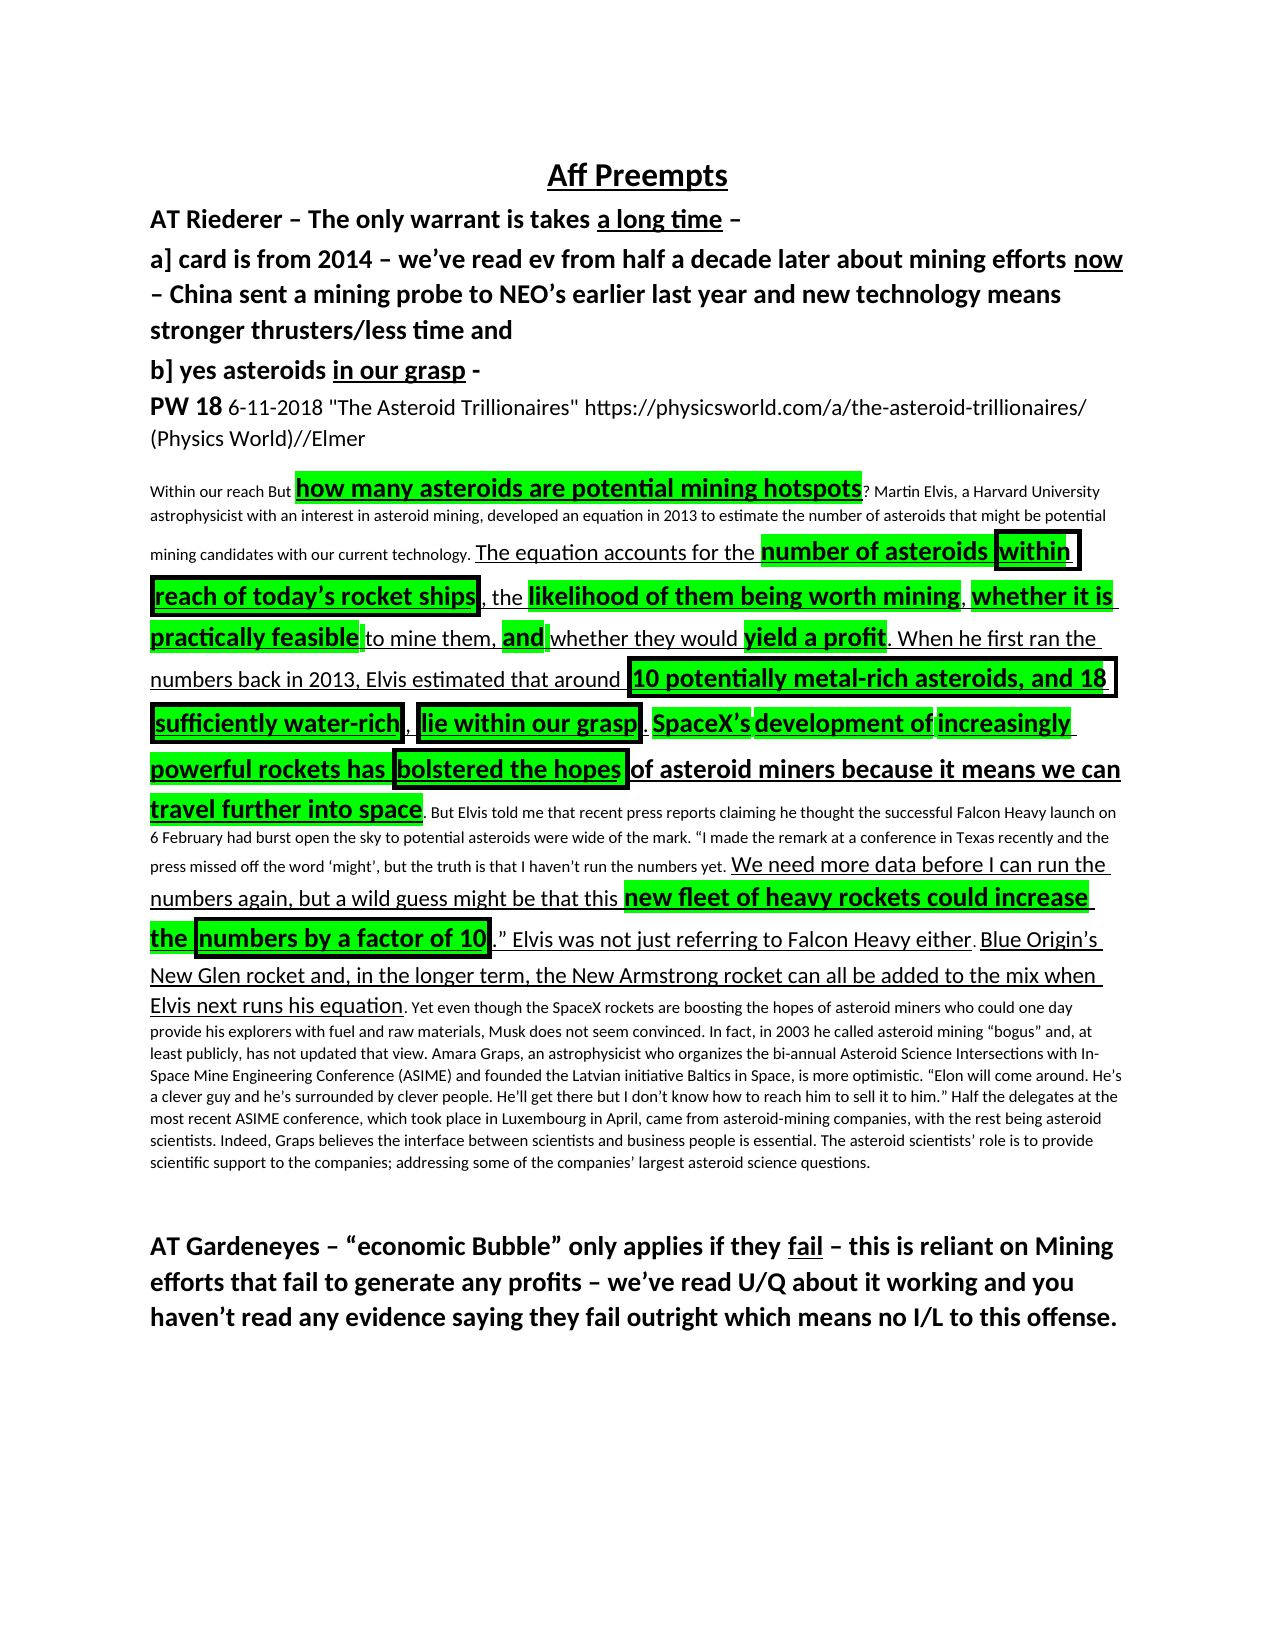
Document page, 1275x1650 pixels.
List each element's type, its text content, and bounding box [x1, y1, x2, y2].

text PW 18 6-11-2018 "The Asteroid Trillionaires" https://physicsworld.com/a/the-asteroid-trillionaires/ (Physics World)//Elmer [150, 389, 1125, 452]
subtitle AT Gardeneyes – “economic Bubble” only applies if they fail – this is reliant on Mining efforts that fail to generate any profits – we’ve read U/Q about it working and you haven’t read any evidence saying they fail outright which means no I/L to this offense. [150, 1229, 1125, 1334]
text Within our reach But how many asteroids are potential mining hotspots? Martin Elvis, a Harvard University astrophysicist with an interest in asteroid mining, developed an equation in 2013 to estimate the number of asteroids that might be potential mining candidates with our current technology. The equation accounts for the number of asteroids within reach of today’s rocket ships, the likelihood of them being worth mining, whether it is practically feasible to mine them, and whether they would yield a profit. When he first ran the numbers back in 2013, Elvis estimated that around 10 potentially metal-rich asteroids, and 18 sufficiently water-rich, lie within our grasp. SpaceX’s development of increasingly powerful rockets has bolstered the hopes of asteroid miners because it means we can travel further into space. But Elvis told me that recent press reports claiming he thought the successful Falcon Heavy launch on 6 February had burst open the sky to potential asteroids were wide of the mark. “I made the remark at a conference in Texas recently and the press missed off the word ‘might’, but the truth is that I haven’t run the numbers yet. We need more data before I can run the numbers again, but a wild guess might be that this new fleet of heavy rockets could increase the numbers by a factor of 10.” Elvis was not just referring to Falcon Heavy either. Blue Origin’s New Glen rocket and, in the longer term, the New Armstrong rocket can all be added to the mix when Elvis next runs his equation. Yet even though the SpaceX rockets are boosting the hopes of asteroid miners who could one day provide his explorers with fuel and raw materials, Musk does not seem convinced. In fact, in 2003 he called asteroid mining “bogus” and, at least publicly, has not updated that view. Amara Graps, an astrophysicist who organizes the bi-annual Asteroid Science Intersections with In-Space Mine Engineering Conference (ASIME) and founded the Latvian initiative Baltics in Space, is more optimistic. “Elon will come around. He’s a clever guy and he’s surrounded by clever people. He’ll get there but I don’t know how to reach him to sell it to him.” Half the delegates at the most recent ASIME conference, which took place in Luxembourg in April, came from asteroid-mining companies, with the rest being asteroid scientists. Indeed, Graps believes the interface between scientists and business people is essential. The asteroid scientists’ role is to provide scientific support to the companies; addressing some of the companies’ largest asteroid science questions. [150, 471, 1125, 1173]
subtitle a] card is from 2014 – we’ve read ev from half a decade later about mining efforts now – China sent a mining probe to NEO’s earlier last year and new technology means stronger thrusters/less time and [150, 242, 1125, 346]
subtitle Aff Preempts [150, 154, 1125, 195]
subtitle b] yes asteroids in our grasp - [150, 353, 1125, 386]
subtitle AT Riederer – The only warrant is takes a long time – [150, 202, 1125, 235]
